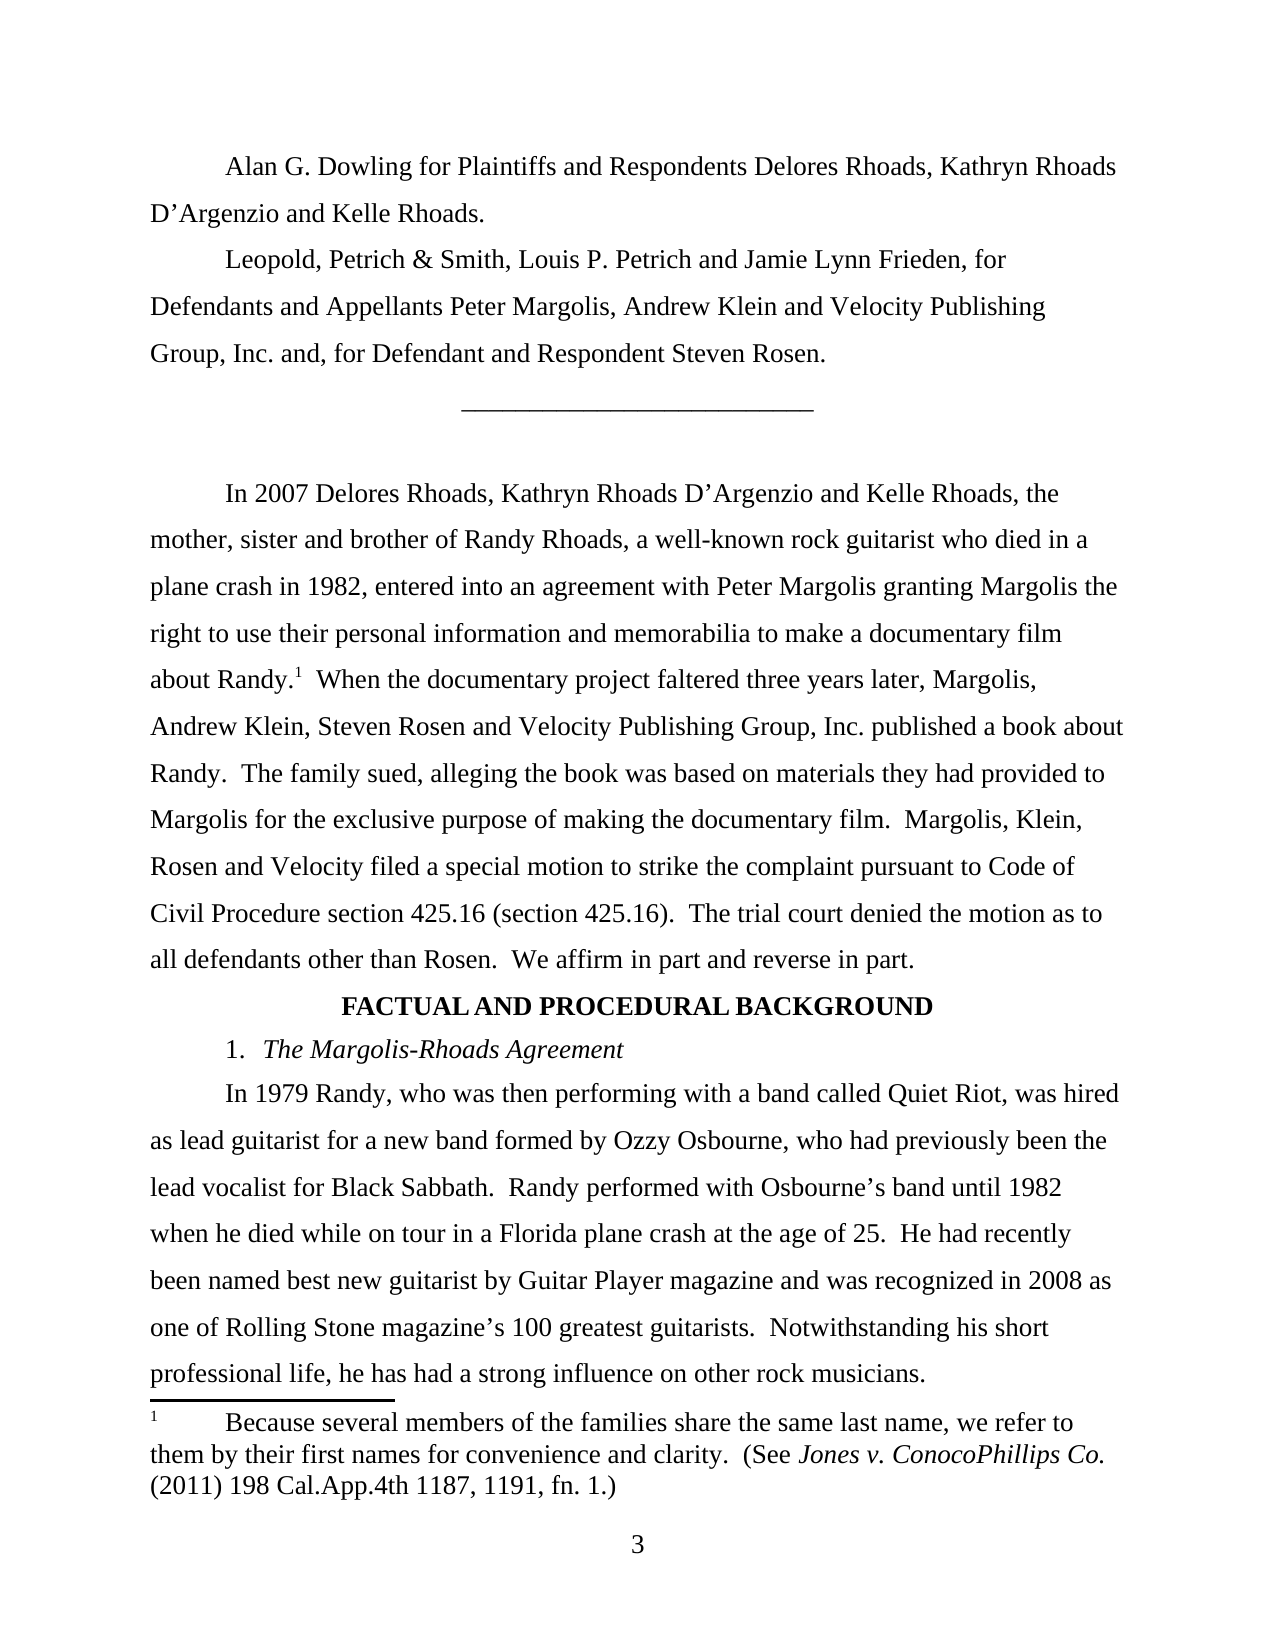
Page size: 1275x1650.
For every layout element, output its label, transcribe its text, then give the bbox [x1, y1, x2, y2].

text Leopold, Petrich & Smith, Louis P. Petrich and Jamie Lynn Frieden, for Defendants and Appellants Peter Margolis, Andrew Klein and Velocity Publishing Group, Inc. and, for Defendant and Respondent Steven Rosen. [150, 243, 1125, 368]
text __________________________ [150, 383, 1125, 414]
text In 1979 Randy, who was then performing with a band called Quiet Riot, was hired as lead guitarist for a new band formed by Ozzy Osbourne, who had previously been the lead vocalist for Black Sabbath. Randy performed with Osbourne’s band until 1982 when he died while on tour in a Florida plane crash at the age of 25. He had recently been named best new guitarist by Guitar Player magazine and was recognized in 2008 as one of Rolling Stone magazine’s 100 greatest guitarists. Notwithstanding his short professional life, he has had a strong influence on other rock musicians. [150, 1077, 1125, 1388]
subtitle factual and procedural background [150, 990, 1125, 1021]
subtitle The Margolis-Rhoads Agreement [225, 1034, 1125, 1065]
text Alan G. Dowling for Plaintiffs and Respondents Delores Rhoads, Kathryn Rhoads D’Argenzio and Kelle Rhoads. [150, 150, 1125, 228]
text In 2007 Delores Rhoads, Kathryn Rhoads D’Argenzio and Kelle Rhoads, the mother, sister and brother of Randy Rhoads, a well-known rock guitarist who died in a plane crash in 1982, entered into an agreement with Peter Margolis granting Margolis the right to use their personal information and memorabilia to make a documentary film about Randy. When the documentary project faltered three years later, Margolis, Andrew Klein, Steven Rosen and Velocity Publishing Group, Inc. published a book about Randy. The family sued, alleging the book was based on materials they had provided to Margolis for the exclusive purpose of making the documentary film. Margolis, Klein, Rosen and Velocity filed a special motion to strike the complaint pursuant to Code of Civil Procedure section 425.16 (section 425.16). The trial court denied the motion as to all defendants other than Rosen. We affirm in part and reverse in part. [150, 477, 1125, 974]
